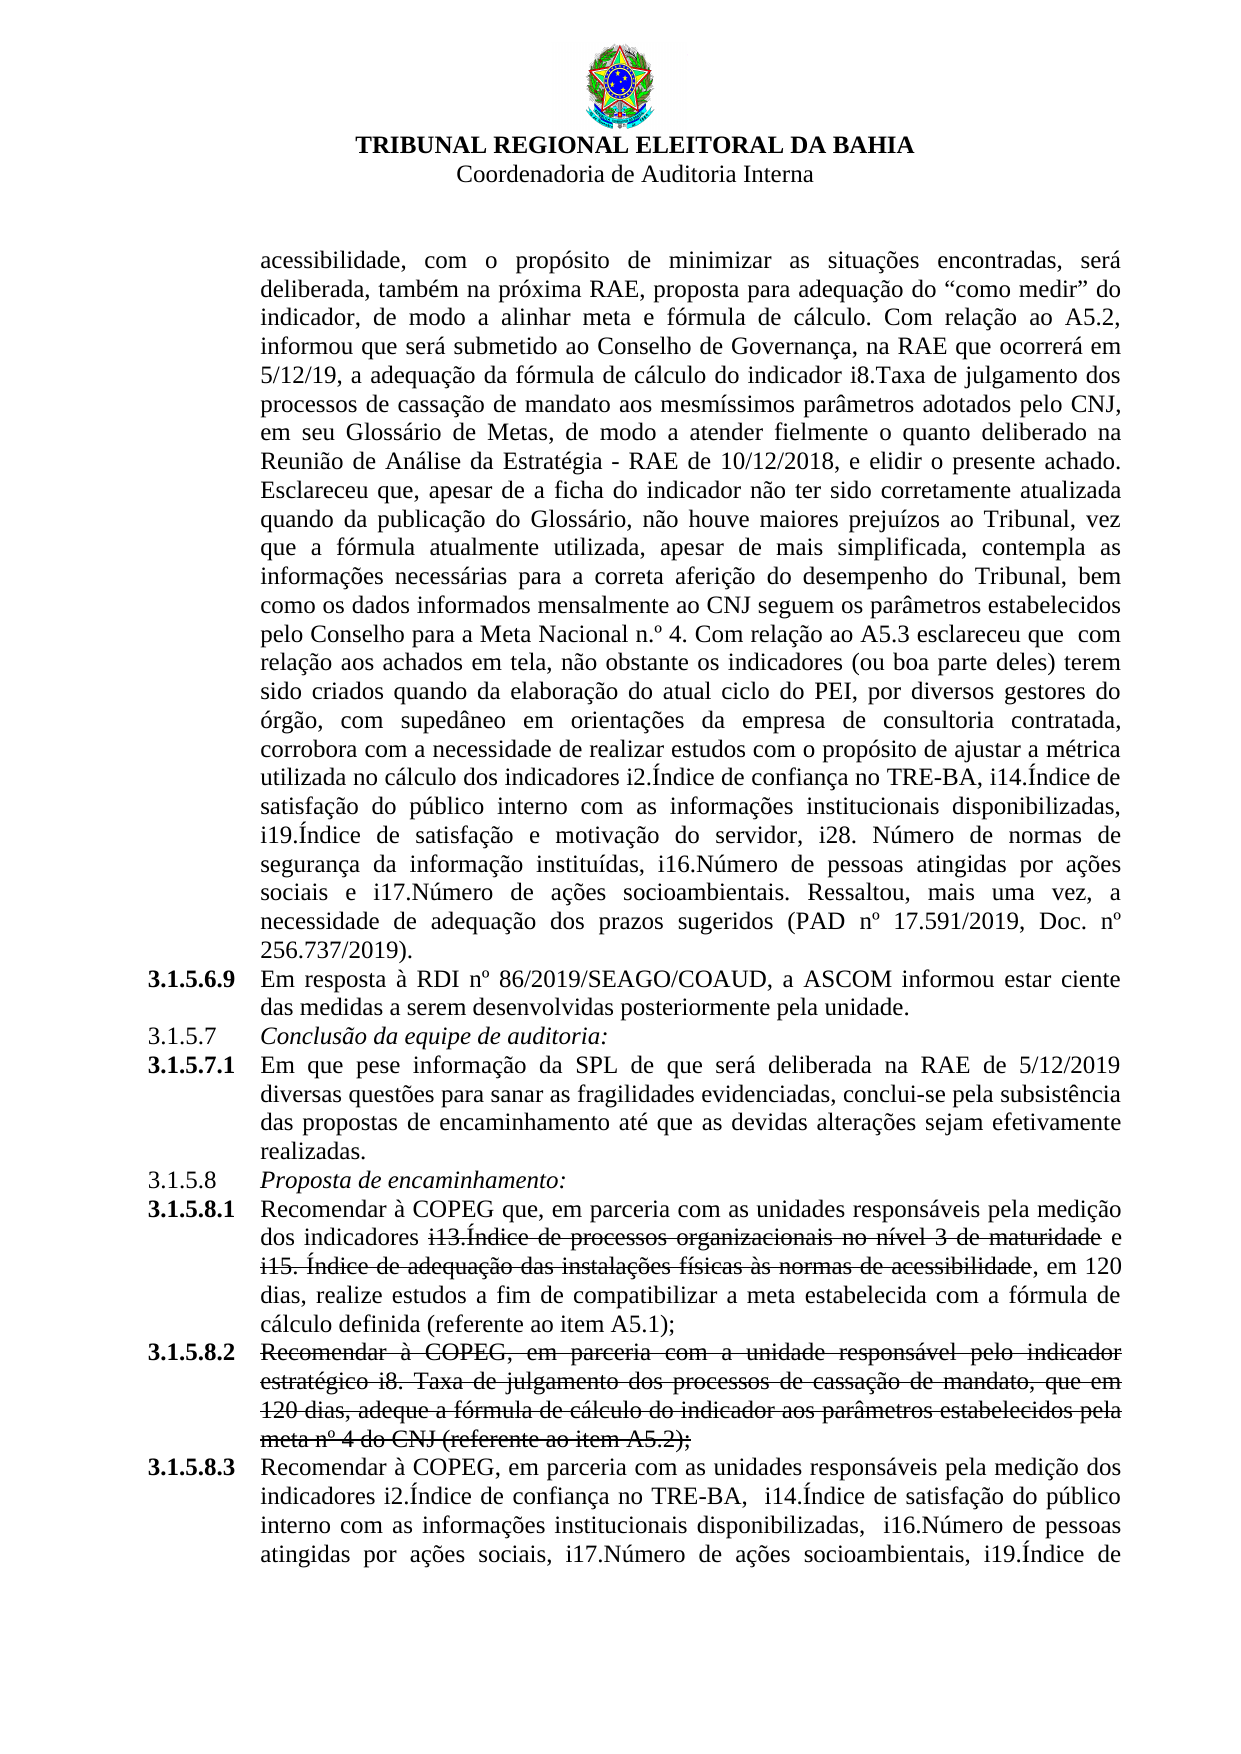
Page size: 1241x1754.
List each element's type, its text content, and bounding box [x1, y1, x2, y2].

picture [551, 42, 688, 161]
list Em resposta à RDI nº 86/2019/SEAGO/COAUD, a ASCOM informou estar ciente das medidas a serem desenvolvidas posteriormente pela unidade. [148, 964, 1122, 1021]
list Recomendar à COPEG, em parceria com a unidade responsável pelo indicador estratégico i8. Taxa de julgamento dos processos de cassação de mandato, que em 120 dias, adeque a fórmula de cálculo do indicador aos parâmetros estabelecidos pela meta nº 4 do CNJ (referente ao item A5.2); [148, 1337, 1122, 1452]
list Em que pese informação da SPL de que será deliberada na RAE de 5/12/2019 diversas questões para sanar as fragilidades evidenciadas, conclui-se pela subsistência das propostas de encaminhamento até que as devidas alterações sejam efetivamente realizadas. [148, 1050, 1122, 1165]
list Conclusão da equipe de auditoria: [148, 1021, 1122, 1050]
list Recomendar à COPEG que, em parceria com as unidades responsáveis pela medição dos indicadores i13.Índice de processos organizacionais no nível 3 de maturidade e i15. Índice de adequação das instalações físicas às normas de acessibilidade, em 120 dias, realize estudos a fim de compatibilizar a meta estabelecida com a fórmula de cálculo definida (referente ao item A5.1); [148, 1194, 1122, 1337]
list Proposta de encaminhamento: [148, 1165, 1122, 1194]
